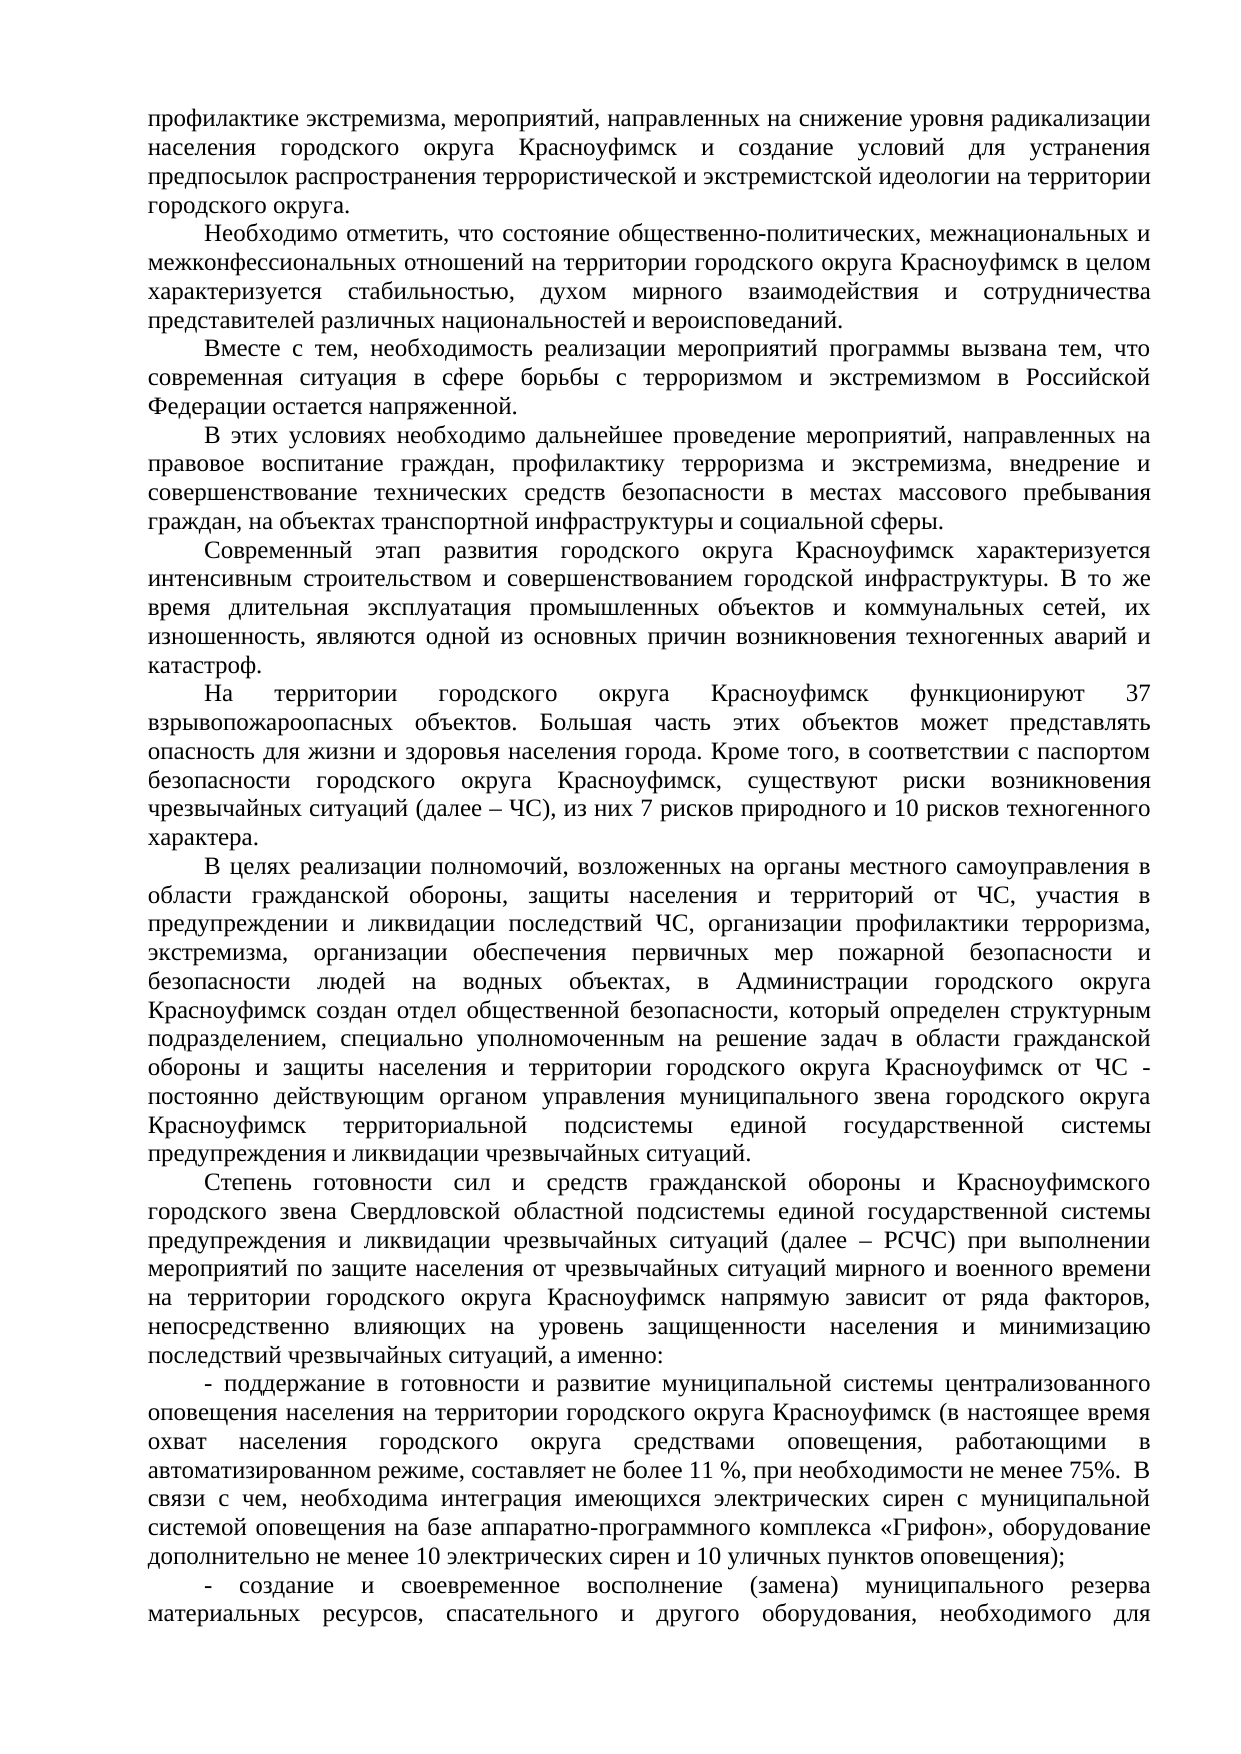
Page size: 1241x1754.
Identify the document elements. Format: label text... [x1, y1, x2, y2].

text Вместе с тем, необходимость реализации мероприятий программы вызвана тем, что современная ситуация в сфере борьбы с терроризмом и экстремизмом в Российской Федерации остается напряженной. [148, 333, 1152, 420]
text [148, 103, 1152, 218]
text В этих условиях необходимо дальнейшее проведение мероприятий, направленных на правовое воспитание граждан, профилактику терроризма и экстремизма, внедрение и совершенствование технических средств безопасности в местах массового пребывания граждан, на объектах транспортной инфраструктуры и социальной сферы. [148, 420, 1152, 535]
text Необходимо отметить, что состояние общественно-политических, межнациональных и межконфессиональных отношений на территории городского округа Красноуфимск в целом характеризуется стабильностью, духом мирного взаимодействия и сотрудничества представителей различных национальностей и вероисповеданий. [148, 218, 1152, 333]
text На территории городского округа Красноуфимск функционируют 37 взрывопожароопасных объектов. Большая часть этих объектов может представлять опасность для жизни и здоровья населения города. Кроме того, в соответствии с паспортом безопасности городского округа Красноуфимск, существуют риски возникновения чрезвычайных ситуаций (далее – ЧС), из них 7 рисков природного и 10 рисков техногенного характера. [148, 678, 1152, 851]
text - поддержание в готовности и развитие муниципальной системы централизованного оповещения населения на территории городского округа Красноуфимск (в настоящее время охват населения городского округа средствами оповещения, работающими в автоматизированном режиме, составляет не более 11 %, при необходимости не менее 75%. В связи с чем, необходима интеграция имеющихся электрических сирен с муниципальной системой оповещения на базе аппаратно-программного комплекса «Грифон», оборудование дополнительно не менее 10 электрических сирен и 10 уличных пунктов оповещения); [148, 1368, 1152, 1570]
text В целях реализации полномочий, возложенных на органы местного самоуправления в области гражданской обороны, защиты населения и территорий от ЧС, участия в предупреждении и ликвидации последствий ЧС, организации профилактики терроризма, экстремизма, организации обеспечения первичных мер пожарной безопасности и безопасности людей на водных объектах, в Администрации городского округа Красноуфимск создан отдел общественной безопасности, который определен структурным подразделением, специально уполномоченным на решение задач в области гражданской обороны и защиты населения и территории городского округа Красноуфимск от ЧС - постоянно действующим органом управления муниципального звена городского округа Красноуфимск территориальной подсистемы единой государственной системы предупреждения и ликвидации чрезвычайных ситуаций. [148, 851, 1152, 1167]
text Современный этап развития городского округа Красноуфимск характеризуется интенсивным строительством и совершенствованием городской инфраструктуры. В то же время длительная эксплуатация промышленных объектов и коммунальных сетей, их изношенность, являются одной из основных причин возникновения техногенных аварий и катастроф. [148, 535, 1152, 678]
text Степень готовности сил и средств гражданской обороны и Красноуфимского городского звена Свердловской областной подсистемы единой государственной системы предупреждения и ликвидации чрезвычайных ситуаций (далее – РСЧС) при выполнении мероприятий по защите населения от чрезвычайных ситуаций мирного и военного времени на территории городского округа Красноуфимск напрямую зависит от ряда факторов, непосредственно влияющих на уровень защищенности населения и минимизацию последствий чрезвычайных ситуаций, а именно: [148, 1167, 1152, 1368]
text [148, 1570, 1152, 1627]
